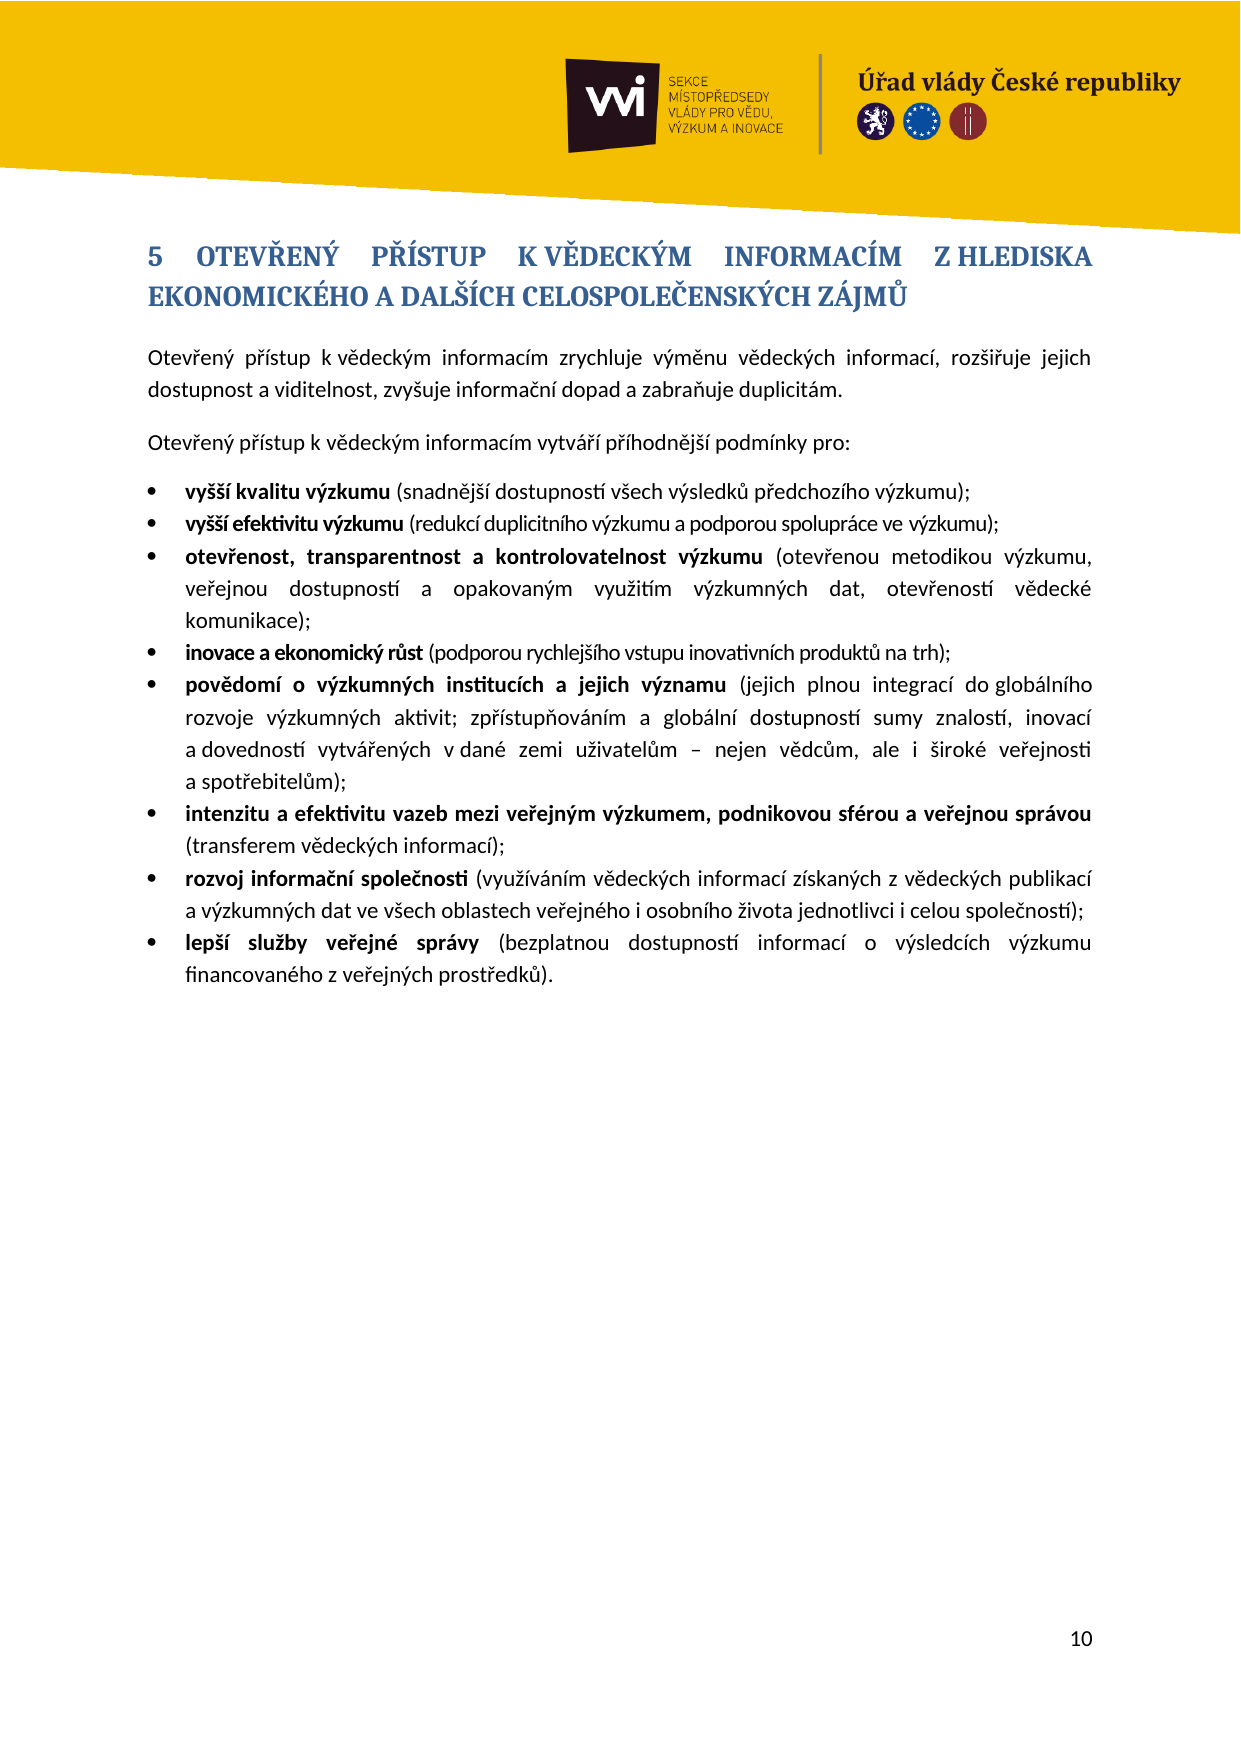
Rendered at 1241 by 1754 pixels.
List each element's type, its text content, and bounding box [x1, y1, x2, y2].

list intenzitu a efektivitu vazeb mezi veřejným výzkumem, podnikovou sférou a veřejnou správou (transferem vědeckých informací); [148, 799, 1092, 859]
list povědomí o výzkumných institucích a jejich významu (jejich plnou integrací do globálního rozvoje výzkumných aktivit; zpřístupňováním a globální dostupností sumy znalostí, inovací a dovedností vytvářených v dané zemi uživatelům – nejen vědcům, ale i široké veřejnosti a spotřebitelům); [148, 671, 1092, 795]
list rozvoj informační společnosti (využíváním vědeckých informací získaných z vědeckých publikací a výzkumných dat ve všech oblastech veřejného i osobního života jednotlivci i celou společností); [148, 864, 1092, 924]
picture [0, 1, 1241, 235]
list lepší služby veřejné správy (bezplatnou dostupností informací o výsledcích výzkumu financovaného z veřejných prostředků). [148, 928, 1092, 988]
text 5 OTEVŘENÝ PŘÍSTUP K VĚDECKÝM INFORMACÍM Z HLEDISKA EKONOMICKÉHO A DALŠÍCH CELOSPOLEČENSKÝCH ZÁJMŮ [148, 228, 1092, 313]
list otevřenost, transparentnost a kontrolovatelnost výzkumu (otevřenou metodikou výzkumu, veřejnou dostupností a opakovaným využitím výzkumných dat, otevřeností vědecké komunikace); [148, 542, 1092, 634]
text Otevřený přístup k vědeckým informacím zrychluje výměnu vědeckých informací, rozšiřuje jejich dostupnost a viditelnost, zvyšuje informační dopad a zabraňuje duplicitám. [148, 343, 1092, 403]
list inovace a ekonomický růst (podporou rychlejšího vstupu inovativních produktů na trh); [148, 638, 1092, 666]
text Otevřený přístup k vědeckým informacím vytváří příhodnější podmínky pro: [148, 428, 1092, 457]
list vyšší efektivitu výzkumu (redukcí duplicitního výzkumu a podporou spolupráce ve výzkumu); [148, 509, 1092, 538]
list vyšší kvalitu výzkumu (snadnější dostupností všech výsledků předchozího výzkumu); [148, 477, 1092, 505]
